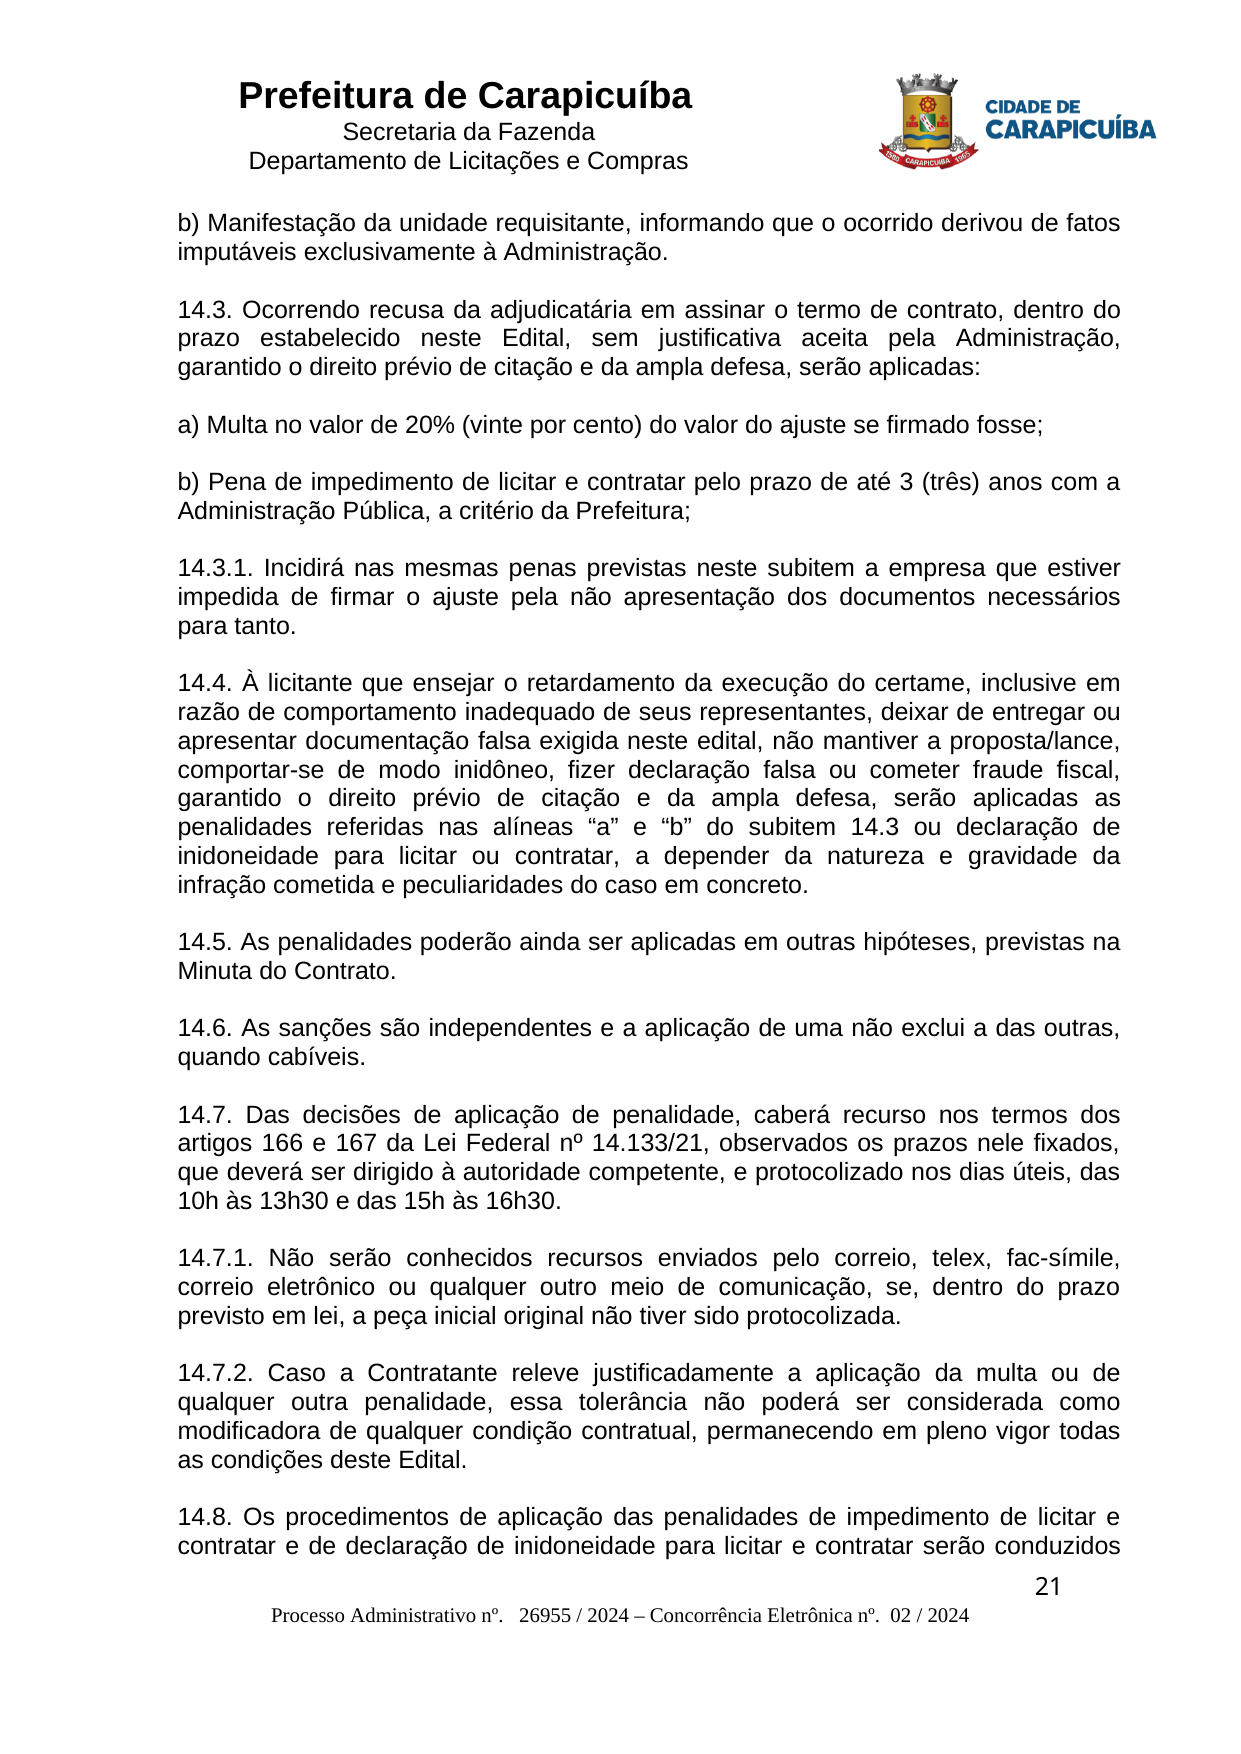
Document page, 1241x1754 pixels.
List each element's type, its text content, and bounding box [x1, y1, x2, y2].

text b) Manifestação da unidade requisitante, informando que o ocorrido derivou de fatos imputáveis exclusivamente à Administração. [177, 208, 1122, 266]
text 14.3. Ocorrendo recusa da adjudicatária em assinar o termo de contrato, dentro do prazo estabelecido neste Edital, sem justificativa aceita pela Administração, garantido o direito prévio de citação e da ampla defesa, serão aplicadas: [177, 295, 1122, 381]
picture [877, 65, 1159, 172]
text 14.7.2. Caso a Contratante releve justificadamente a aplicação da multa ou de qualquer outra penalidade, essa tolerância não poderá ser considerada como modificadora de qualquer condição contratual, permanecendo em pleno vigor todas as condições deste Edital. [177, 1358, 1122, 1473]
text 14.7.1. Não serão conhecidos recursos enviados pelo correio, telex, fac-símile, correio eletrônico ou qualquer outro meio de comunicação, se, dentro do prazo previsto em lei, a peça inicial original não tiver sido protocolizada. [177, 1243, 1122, 1330]
text 14.3.1. Incidirá nas mesmas penas previstas neste subitem a empresa que estiver impedida de firmar o ajuste pela não apresentação dos documentos necessários para tanto. [177, 553, 1122, 640]
text b) Pena de impedimento de licitar e contratar pelo prazo de até 3 (três) anos com a Administração Pública, a critério da Prefeitura; [177, 467, 1122, 525]
text 14.4. À licitante que ensejar o retardamento da execução do certame, inclusive em razão de comportamento inadequado de seus representantes, deixar de entregar ou apresentar documentação falsa exigida neste edital, não mantiver a proposta/lance, comportar-se de modo inidôneo, fizer declaração falsa ou cometer fraude fiscal, garantido o direito prévio de citação e da ampla defesa, serão aplicadas as penalidades referidas nas alíneas “a” e “b” do subitem 14.3 ou declaração de inidoneidade para licitar ou contratar, a depender da natureza e gravidade da infração cometida e peculiaridades do caso em concreto. [177, 668, 1122, 898]
text 14.7. Das decisões de aplicação de penalidade, caberá recurso nos termos dos artigos 166 e 167 da Lei Federal nº 14.133/21, observados os prazos nele fixados, que deverá ser dirigido à autoridade competente, e protocolizado nos dias úteis, das 10h às 13h30 e das 15h às 16h30. [177, 1100, 1122, 1215]
text a) Multa no valor de 20% (vinte por cento) do valor do ajuste se firmado fosse; [177, 410, 1122, 438]
text 14.5. As penalidades poderão ainda ser aplicadas em outras hipóteses, previstas na Minuta do Contrato. [177, 927, 1122, 985]
text 14.6. As sanções são independentes e a aplicação de uma não exclui a das outras, quando cabíveis. [177, 1013, 1122, 1071]
